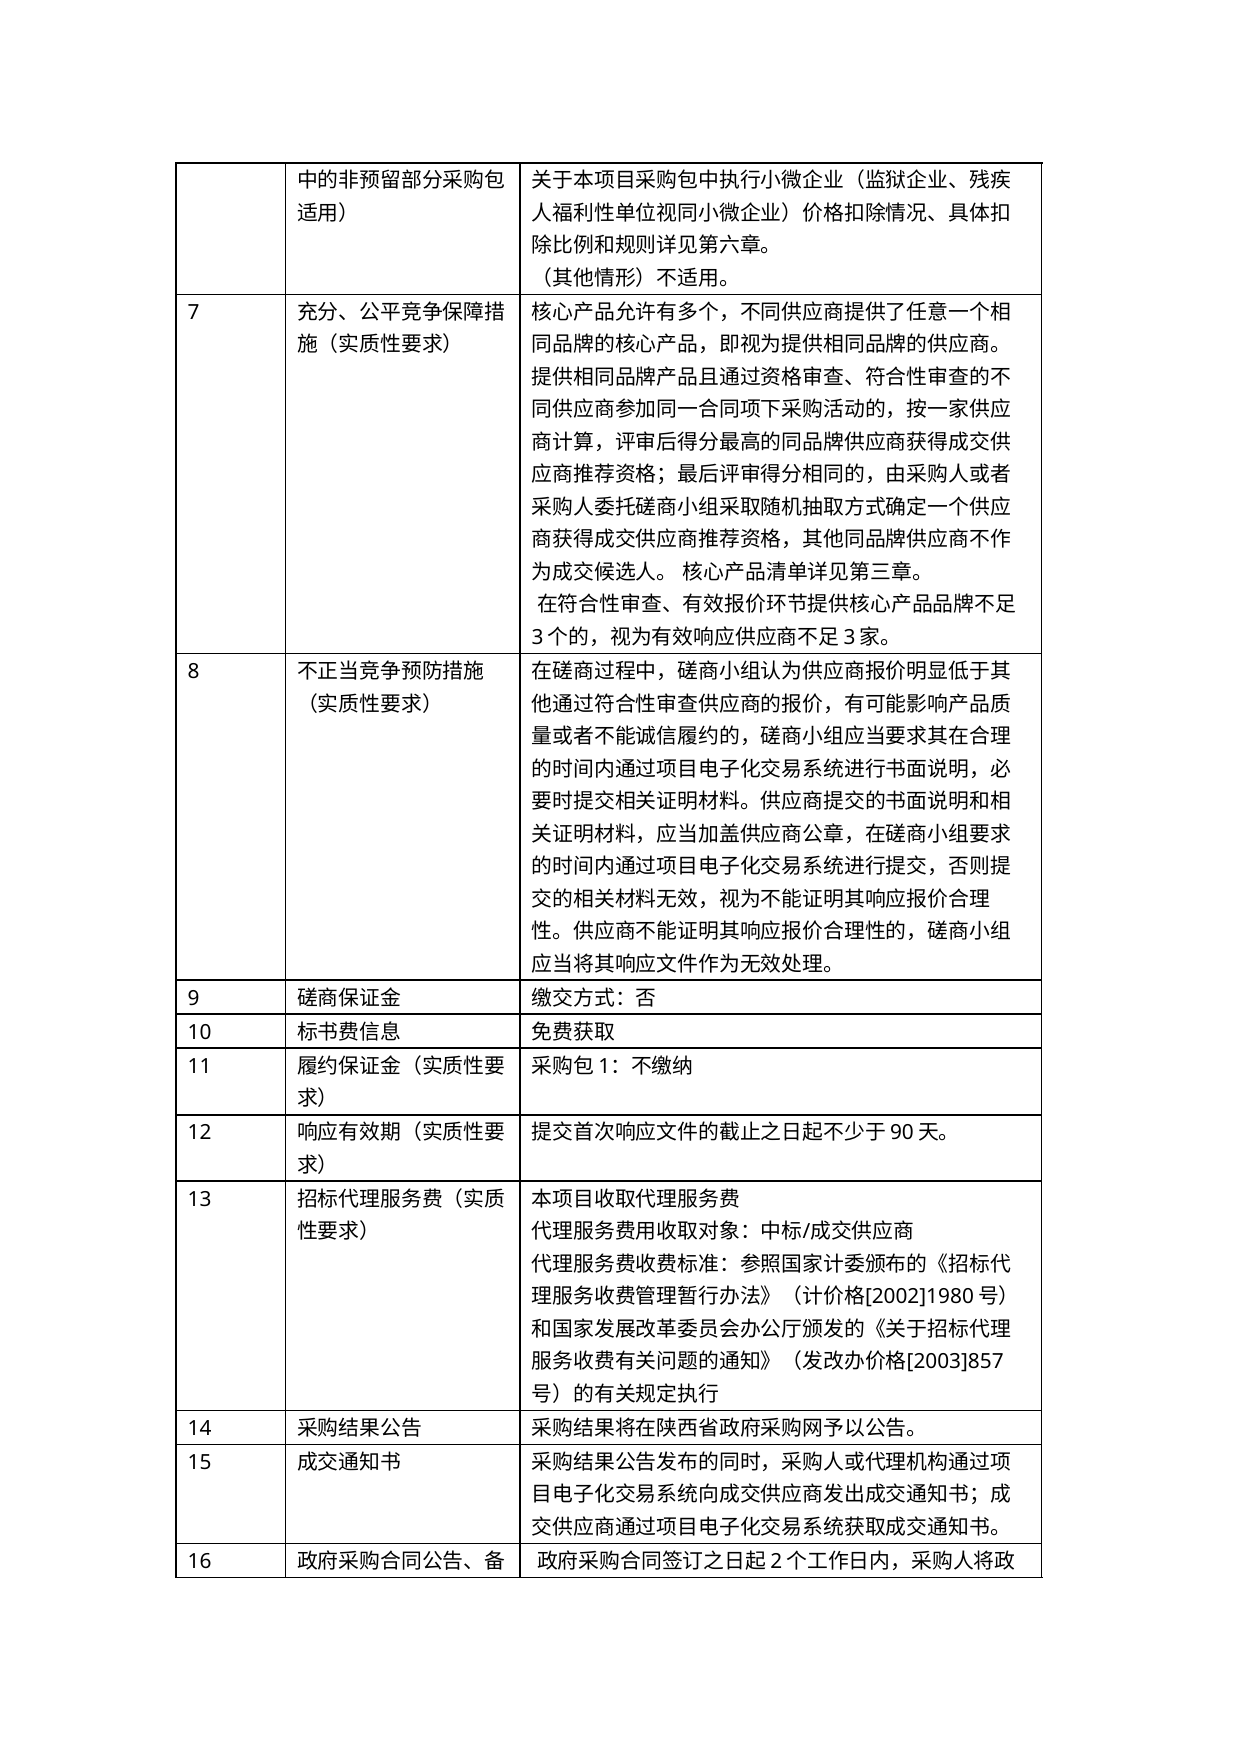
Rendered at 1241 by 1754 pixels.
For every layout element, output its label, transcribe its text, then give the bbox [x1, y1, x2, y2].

table_cell 核心产品允许有多个，不同供应商提供了任意一个相同品牌的核心产品，即视为提供相同品牌的供应商。 提供相同品牌产品且通过资格审查、符合性审查的不同供应商参加同一合同项下采购活动的，按一家供应商计算，评审后得分最高的同品牌供应商获得成交供应商推荐资格；最后评审得分相同的，由采购人或者采购人委托磋商小组采取随机抽取方式确定一个供应商获得成交供应商推荐资格，其他同品牌供应商不作为成交候选人。 核心产品清单详见第三章。 在符合性审查、有效报价环节提供核心产品品牌不足3个的，视为有效响应供应商不足3家。 [521, 295, 1041, 653]
table_cell 15 [177, 1445, 285, 1543]
table_cell 16 [177, 1544, 285, 1577]
table_cell 采购结果公告 [286, 1411, 519, 1443]
table_cell 8 [177, 654, 285, 979]
table_cell 招标代理服务费（实质性要求） [286, 1182, 519, 1409]
table_cell 免费获取 [521, 1015, 1041, 1047]
table_cell 成交通知书 [286, 1445, 519, 1543]
table_cell 14 [177, 1411, 285, 1443]
table_cell 磋商保证金 [286, 981, 519, 1013]
table_cell 缴交方式：否 [521, 981, 1041, 1013]
table_cell 采购结果将在陕西省政府采购网予以公告。 [521, 1411, 1041, 1443]
table_cell 7 [177, 295, 285, 653]
table_cell 11 [177, 1049, 285, 1114]
table_cell 政府采购合同公告、备案 [286, 1544, 519, 1577]
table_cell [286, 164, 519, 293]
table_cell 在磋商过程中，磋商小组认为供应商报价明显低于其他通过符合性审查供应商的报价，有可能影响产品质量或者不能诚信履约的，磋商小组应当要求其在合理的时间内通过项目电子化交易系统进行书面说明，必要时提交相关证明材料。供应商提交的书面说明和相关证明材料，应当加盖供应商公章，在磋商小组要求的时间内通过项目电子化交易系统进行提交，否则提交的相关材料无效，视为不能证明其响应报价合理性。供应商不能证明其响应报价合理性的，磋商小组应当将其响应文件作为无效处理。 [521, 654, 1041, 979]
table_cell 充分、公平竞争保障措施（实质性要求） [286, 295, 519, 653]
table_cell 标书费信息 [286, 1015, 519, 1047]
table_cell 6 [177, 164, 285, 293]
table_cell 本项目收取代理服务费 代理服务费用收取对象：中标/成交供应商 代理服务费收费标准：参照国家计委颁布的《招标代理服务收费管理暂行办法》（计价格[2002]1980号）和国家发展改革委员会办公厅颁发的《关于招标代理服务收费有关问题的通知》（发改办价格[2003]857号）的有关规定执行 [521, 1182, 1041, 1409]
table_cell 10 [177, 1015, 285, 1047]
table_cell 响应有效期（实质性要求） [286, 1116, 519, 1180]
table_cell 履约保证金（实质性要求） [286, 1049, 519, 1114]
table_cell 采购结果公告发布的同时，采购人或代理机构通过项目电子化交易系统向成交供应商发出成交通知书；成交供应商通过项目电子化交易系统获取成交通知书。 [521, 1445, 1041, 1543]
table_cell 13 [177, 1182, 285, 1409]
table_cell 提交首次响应文件的截止之日起不少于90天。 [521, 1116, 1041, 1180]
table_cell 不正当竞争预防措施（实质性要求） [286, 654, 519, 979]
table_cell 12 [177, 1116, 285, 1180]
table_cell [521, 164, 1041, 293]
table_cell 9 [177, 981, 285, 1013]
table_cell 采购包1：不缴纳 [521, 1049, 1041, 1114]
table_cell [521, 1544, 1041, 1577]
